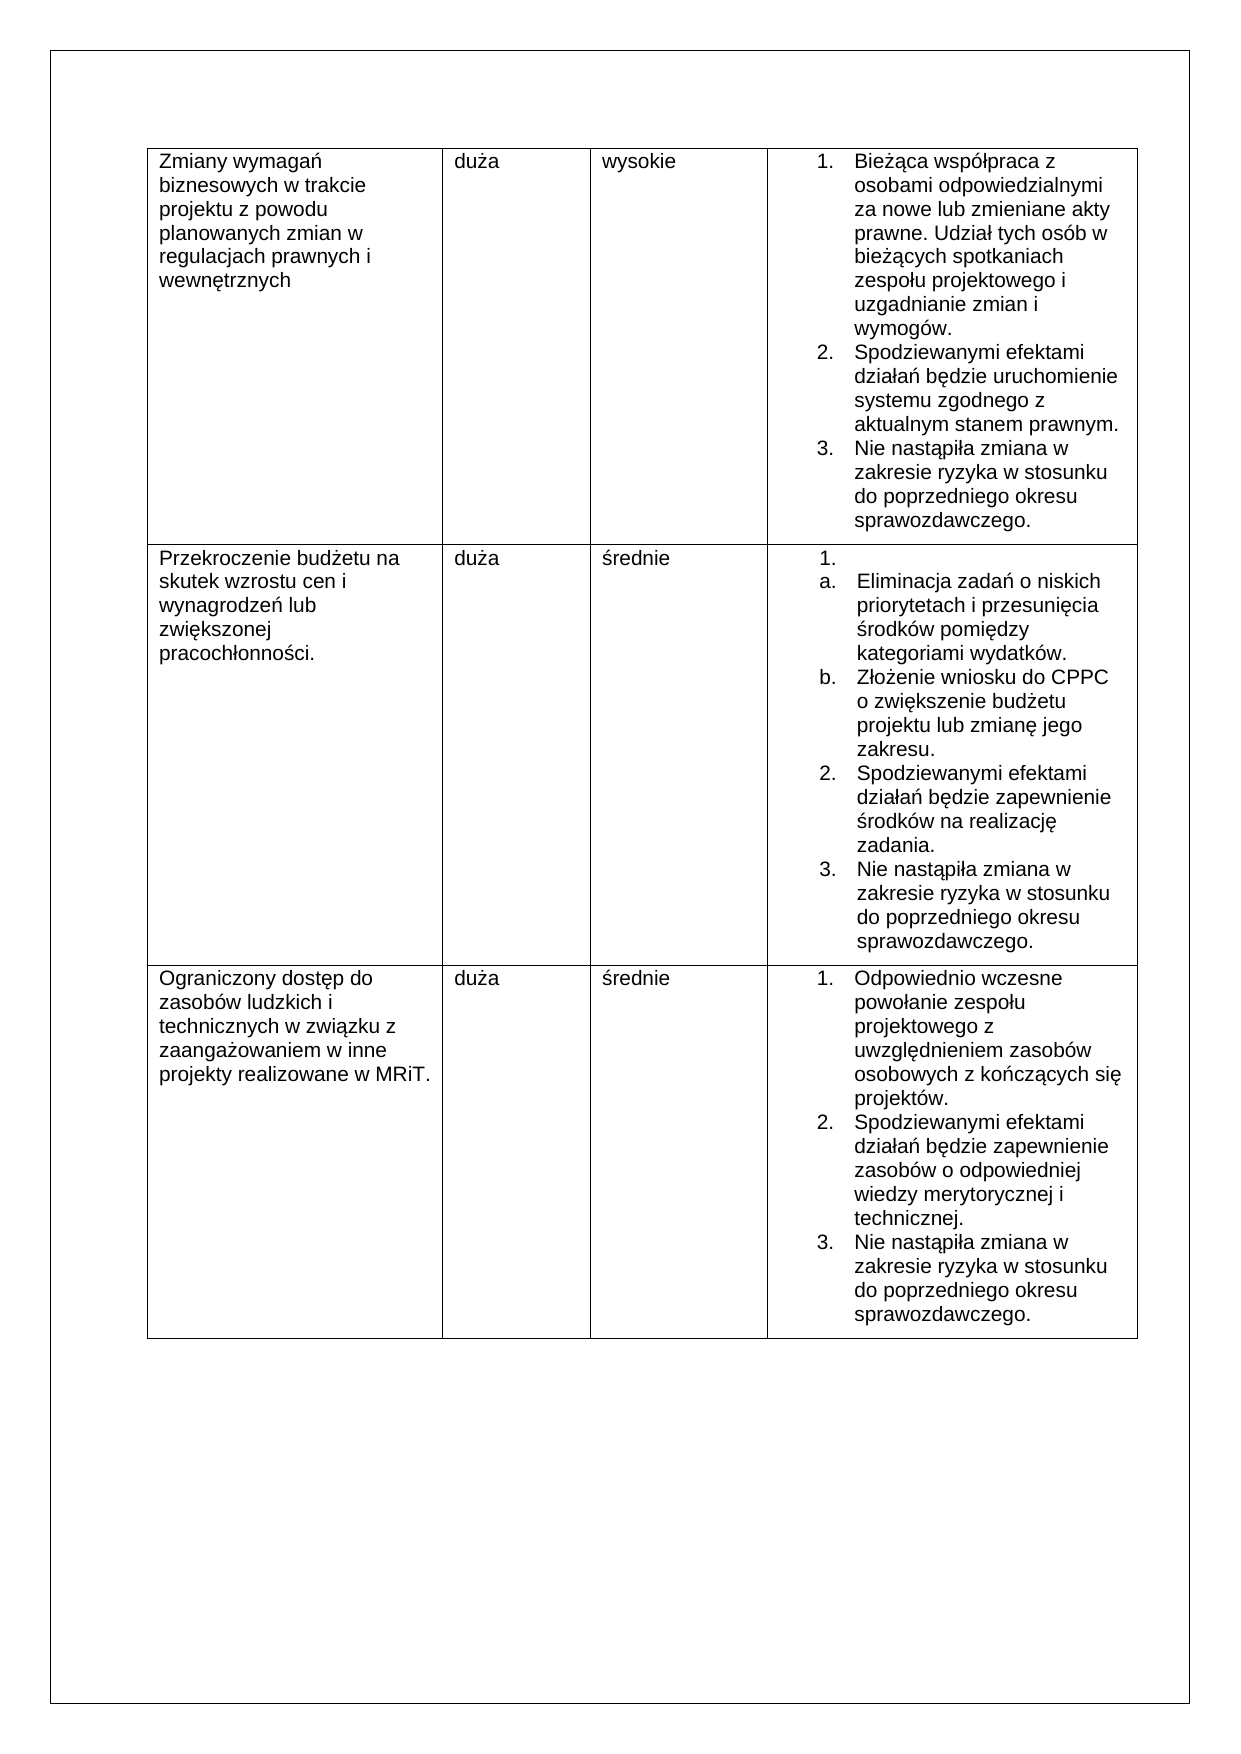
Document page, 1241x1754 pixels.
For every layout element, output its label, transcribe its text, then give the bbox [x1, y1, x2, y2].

table_cell duża [443, 545, 590, 965]
table_cell Eliminacja zadań o niskich priorytetach i przesunięcia środków pomiędzy kategoriami wydatków. Złożenie wniosku do CPPC o zwiększenie budżetu projektu lub zmianę jego zakresu. Spodziewanymi efektami działań będzie zapewnienie środków na realizację zadania. Nie nastąpiła zmiana w zakresie ryzyka w stosunku do poprzedniego okresu sprawozdawczego. [768, 545, 1137, 965]
table_cell Zmiany wymagań biznesowych w trakcie projektu z powodu planowanych zmian w regulacjach prawnych i wewnętrznych [148, 149, 442, 544]
table_cell Bieżąca współpraca z osobami odpowiedzialnymi za nowe lub zmieniane akty prawne. Udział tych osób w bieżących spotkaniach zespołu projektowego i uzgadnianie zmian i wymogów. Spodziewanymi efektami działań będzie uruchomienie systemu zgodnego z aktualnym stanem prawnym. Nie nastąpiła zmiana w zakresie ryzyka w stosunku do poprzedniego okresu sprawozdawczego. [768, 149, 1137, 544]
table_cell Odpowiednio wczesne powołanie zespołu projektowego z uwzględnieniem zasobów osobowych z kończących się projektów. Spodziewanymi efektami działań będzie zapewnienie zasobów o odpowiedniej wiedzy merytorycznej i technicznej. Nie nastąpiła zmiana w zakresie ryzyka w stosunku do poprzedniego okresu sprawozdawczego. [768, 966, 1137, 1338]
table_cell średnie [591, 545, 767, 965]
table_cell duża [443, 966, 590, 1338]
table_cell wysokie [591, 149, 767, 544]
table_cell Ograniczony dostęp do zasobów ludzkich i technicznych w związku z zaangażowaniem w inne projekty realizowane w MRiT. [148, 966, 442, 1338]
table_cell duża [443, 149, 590, 544]
table_cell średnie [591, 966, 767, 1338]
table_cell Przekroczenie budżetu na skutek wzrostu cen i wynagrodzeń lub zwiększonej pracochłonności. [148, 545, 442, 965]
